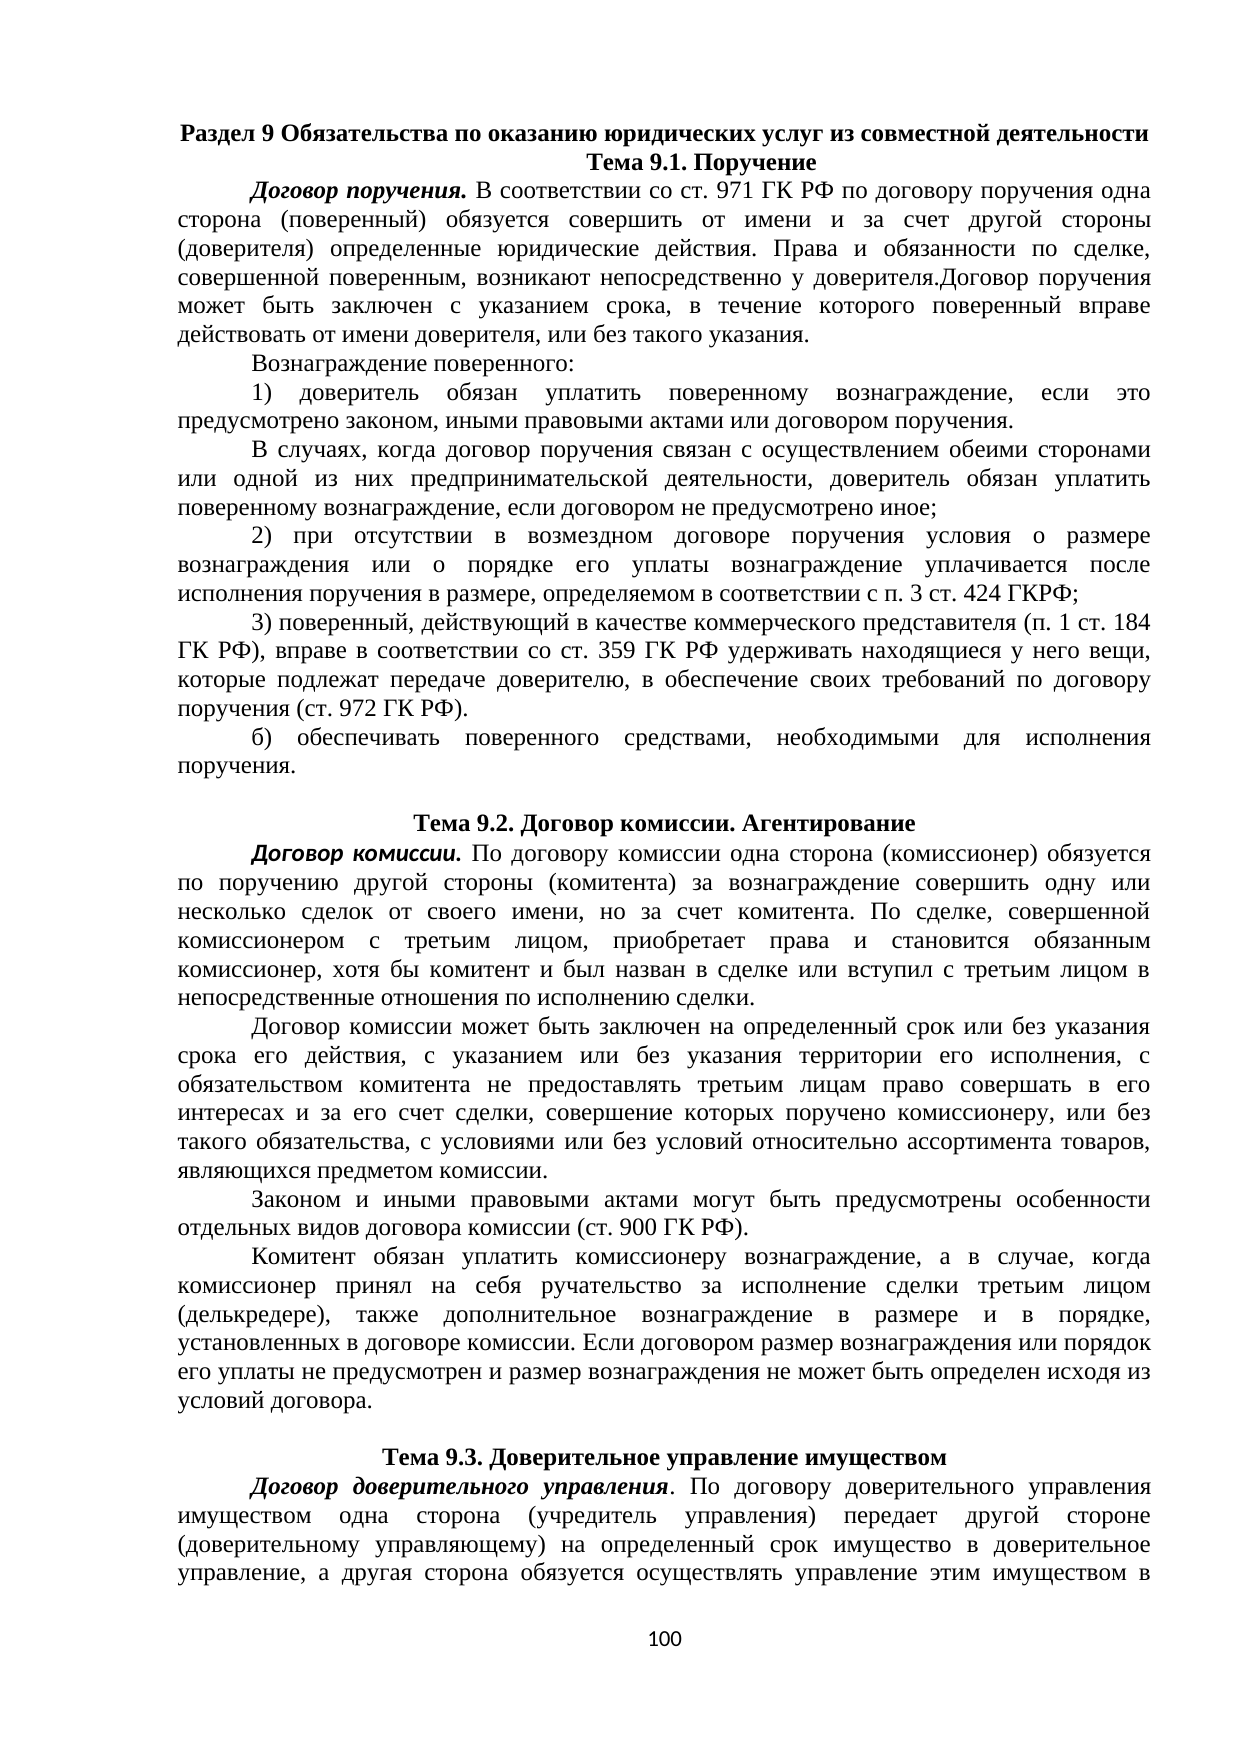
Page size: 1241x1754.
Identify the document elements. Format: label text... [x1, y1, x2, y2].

text Вознаграждение поверенного: [177, 348, 1152, 377]
text Тема 9.1. Поручение [177, 147, 1152, 176]
text Тема 9.3. Доверительное управление имуществом [177, 1442, 1152, 1471]
text Договор комиссии может быть заключен на определенный срок или без указания срока его действия, с указанием или без указания территории его исполнения, с обязательством комитента не предоставлять третьим лицам право совершать в его интересах и за его счет сделки, совершение которых поручено комиссионеру, или без такого обязательства, с условиями или без условий относительно ассортимента товаров, являющихся предметом комиссии. [177, 1011, 1152, 1184]
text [177, 1471, 1152, 1586]
text Договор комиссии. По договору комиссии одна сторона (комиссионер) обязуется по поручению другой стороны (комитента) за вознаграждение совершить одну или несколько сделок от своего имени, но за счет комитента. По сделке, совершенной комиссионером с третьим лицом, приобретает права и становится обязанным комиссионер, хотя бы комитент и был назван в сделке или вступил с третьим лицом в непосредственные отношения по исполнению сделки. [177, 837, 1152, 1011]
text 3) поверенный, действующий в качестве коммерческого представителя (п. 1 ст. 184 ГК РФ), вправе в соответствии со ст. 359 ГК РФ удерживать находящиеся у него вещи, которые подлежат передаче доверителю, в обеспечение своих требований по договору поручения (ст. 972 ГК РФ). [177, 607, 1152, 722]
text Комитент обязан уплатить комиссионеру вознаграждение, а в случае, когда комиссионер принял на себя ручательство за исполнение сделки третьим лицом (делькредере), также дополнительное вознаграждение в размере и в порядке, установленных в договоре комиссии. Если договором размер вознаграждения или порядок его уплаты не предусмотрен и размер вознаграждения не может быть определен исходя из условий договора. [177, 1241, 1152, 1414]
text Законом и иными правовыми актами могут быть предусмотрены особенности отдельных видов договора комиссии (ст. 900 ГК РФ). [177, 1184, 1152, 1241]
text 2) при отсутствии в возмездном договоре поручения условия о размере вознаграждения или о порядке его уплаты вознаграждение уплачивается после исполнения поручения в размере, определяемом в соответствии с п. 3 ст. 424 ГКРФ; [177, 521, 1152, 607]
text В случаях, когда договор поручения связан с осуществлением обеими сторонами или одной из них предпринимательской деятельности, доверитель обязан уплатить поверенному вознаграждение, если договором не предусмотрено иное; [177, 434, 1152, 521]
text б) обеспечивать поверенного средствами, необходимыми для исполнения поручения. [177, 722, 1152, 779]
text Тема 9.2. Договор комиссии. Агентирование [177, 808, 1152, 837]
text 1) доверитель обязан уплатить поверенному вознаграждение, если это предусмотрено законом, иными правовыми актами или договором поручения. [177, 377, 1152, 434]
text Раздел 9 Обязательства по оказанию юридических услуг из совместной деятельности [177, 118, 1152, 147]
text Договор поручения. В соответствии со ст. 971 ГК РФ по договору поручения одна сторона (поверенный) обязуется совершить от имени и за счет другой стороны (доверителя) определенные юридические действия. Права и обязанности по сделке, совершенной поверенным, возникают непосредственно у доверителя.Договор поручения может быть заключен с указанием срока, в течение которого поверенный вправе действовать от имени доверителя, или без такого указания. [177, 176, 1152, 348]
